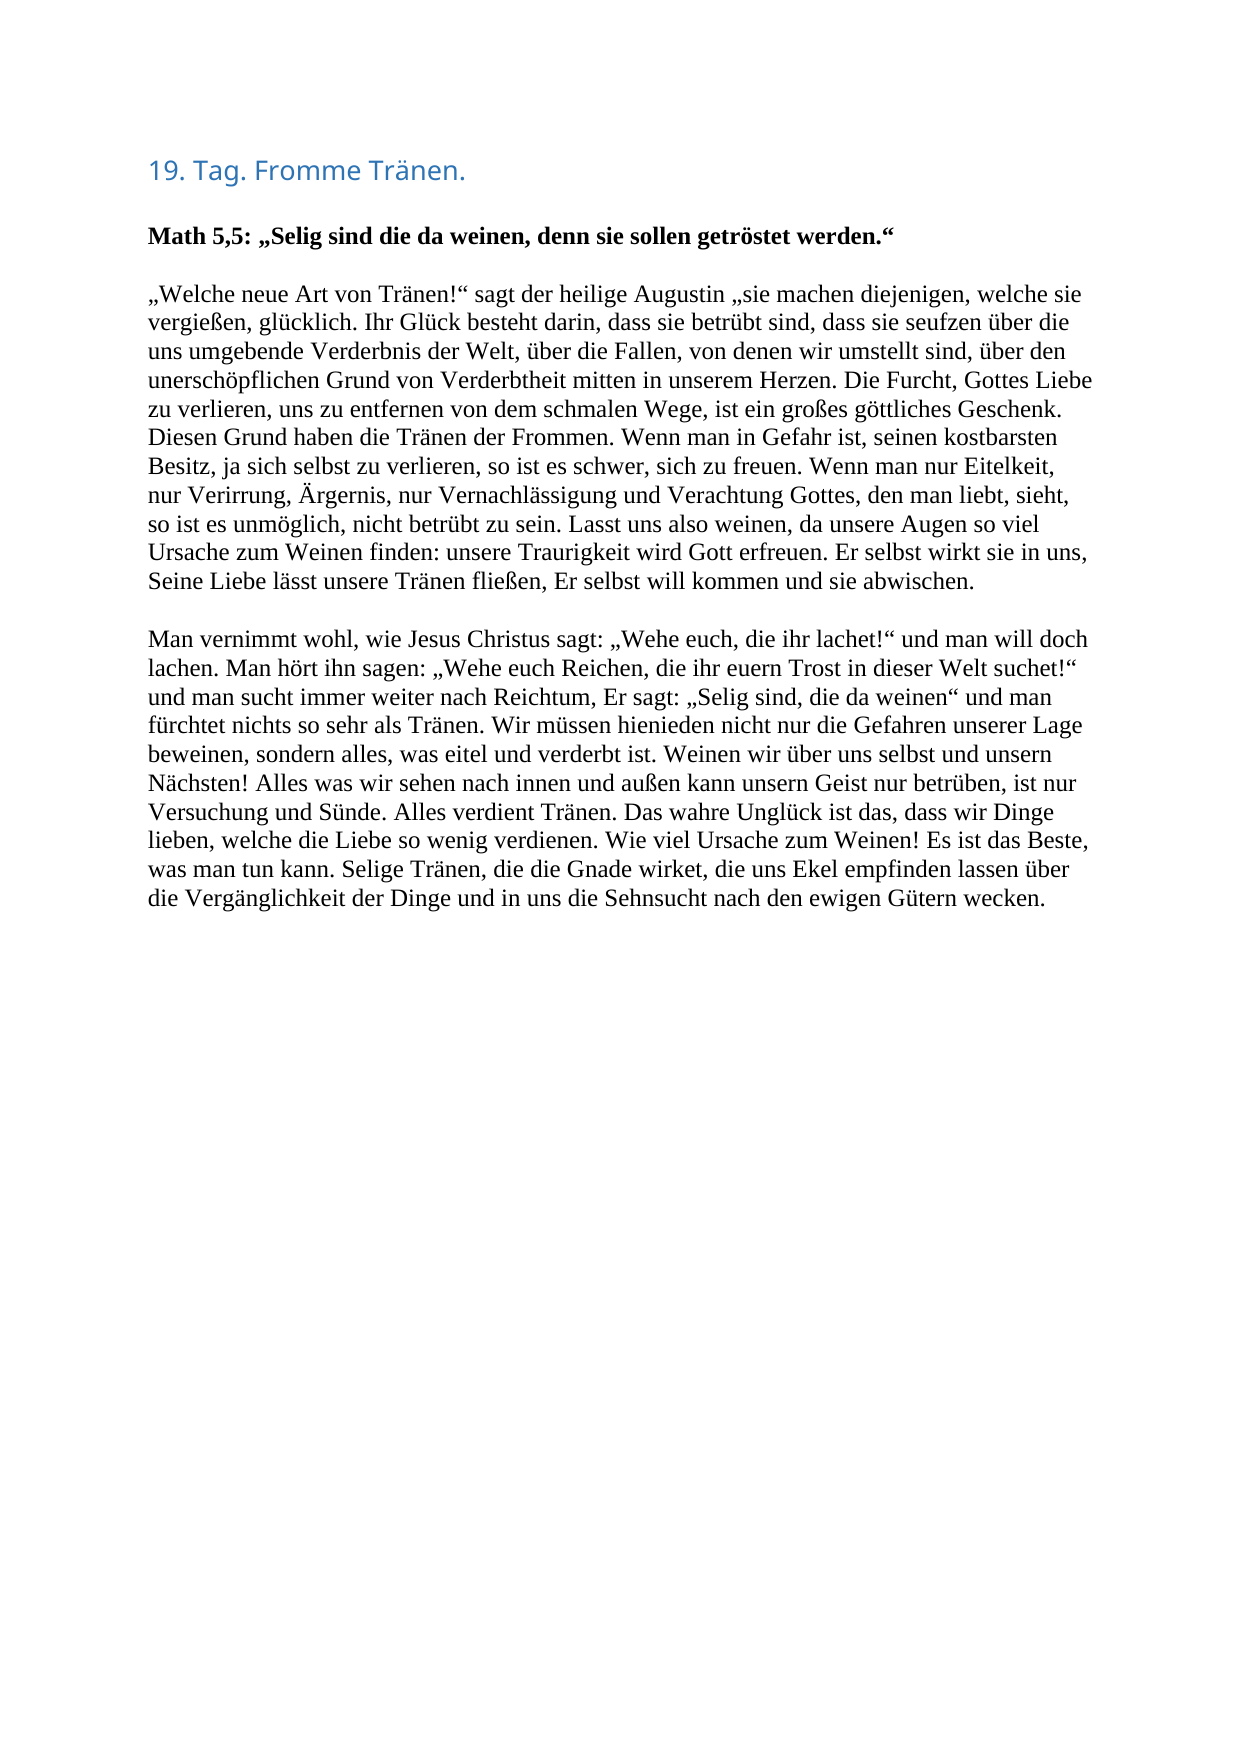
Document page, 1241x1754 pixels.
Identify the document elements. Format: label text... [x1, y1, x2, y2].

subtitle 19. Tag. Fromme Tränen. [148, 152, 1093, 189]
text Math 5,5: „Selig sind die da weinen, denn sie sollen getröstet werden.“ [148, 221, 1093, 249]
text „Welche neue Art von Tränen!“ sagt der heilige Augustin „sie machen diejenigen, welche sie vergießen, glücklich. Ihr Glück besteht darin, dass sie betrübt sind, dass sie seufzen über die uns umgebende Verderbnis der Welt, über die Fallen, von denen wir umstellt sind, über den unerschöpflichen Grund von Verderbtheit mitten in unserem Herzen. Die Furcht, Gottes Liebe zu verlieren, uns zu entfernen von dem schmalen Wege, ist ein großes göttliches Geschenk. Diesen Grund haben die Tränen der Frommen. Wenn man in Gefahr ist, seinen kostbarsten Besitz, ja sich selbst zu verlieren, so ist es schwer, sich zu freuen. Wenn man nur Eitelkeit, nur Verirrung, Ärgernis, nur Vernachlässigung und Verachtung Gottes, den man liebt, sieht, so ist es unmöglich, nicht betrübt zu sein. Lasst uns also weinen, da unsere Augen so viel Ursache zum Weinen finden: unsere Traurigkeit wird Gott erfreuen. Er selbst wirkt sie in uns, Seine Liebe lässt unsere Tränen fließen, Er selbst will kommen und sie abwischen. [148, 279, 1093, 595]
text Man vernimmt wohl, wie Jesus Christus sagt: „Wehe euch, die ihr lachet!“ und man will doch lachen. Man hört ihn sagen: „Wehe euch Reichen, die ihr euern Trost in dieser Welt suchet!“ und man sucht immer weiter nach Reichtum, Er sagt: „Selig sind, die da weinen“ und man fürchtet nichts so sehr als Tränen. Wir müssen hienieden nicht nur die Gefahren unserer Lage beweinen, sondern alles, was eitel und verderbt ist. Weinen wir über uns selbst und unsern Nächsten! Alles was wir sehen nach innen und außen kann unsern Geist nur betrüben, ist nur Versuchung und Sünde. Alles verdient Tränen. Das wahre Unglück ist das, dass wir Dinge lieben, welche die Liebe so wenig verdienen. Wie viel Ursache zum Weinen! Es ist das Beste, was man tun kann. Selige Tränen, die die Gnade wirket, die uns Ekel empfinden lassen über die Vergänglichkeit der Dinge und in uns die Sehnsucht nach den ewigen Gütern wecken. [148, 624, 1093, 912]
